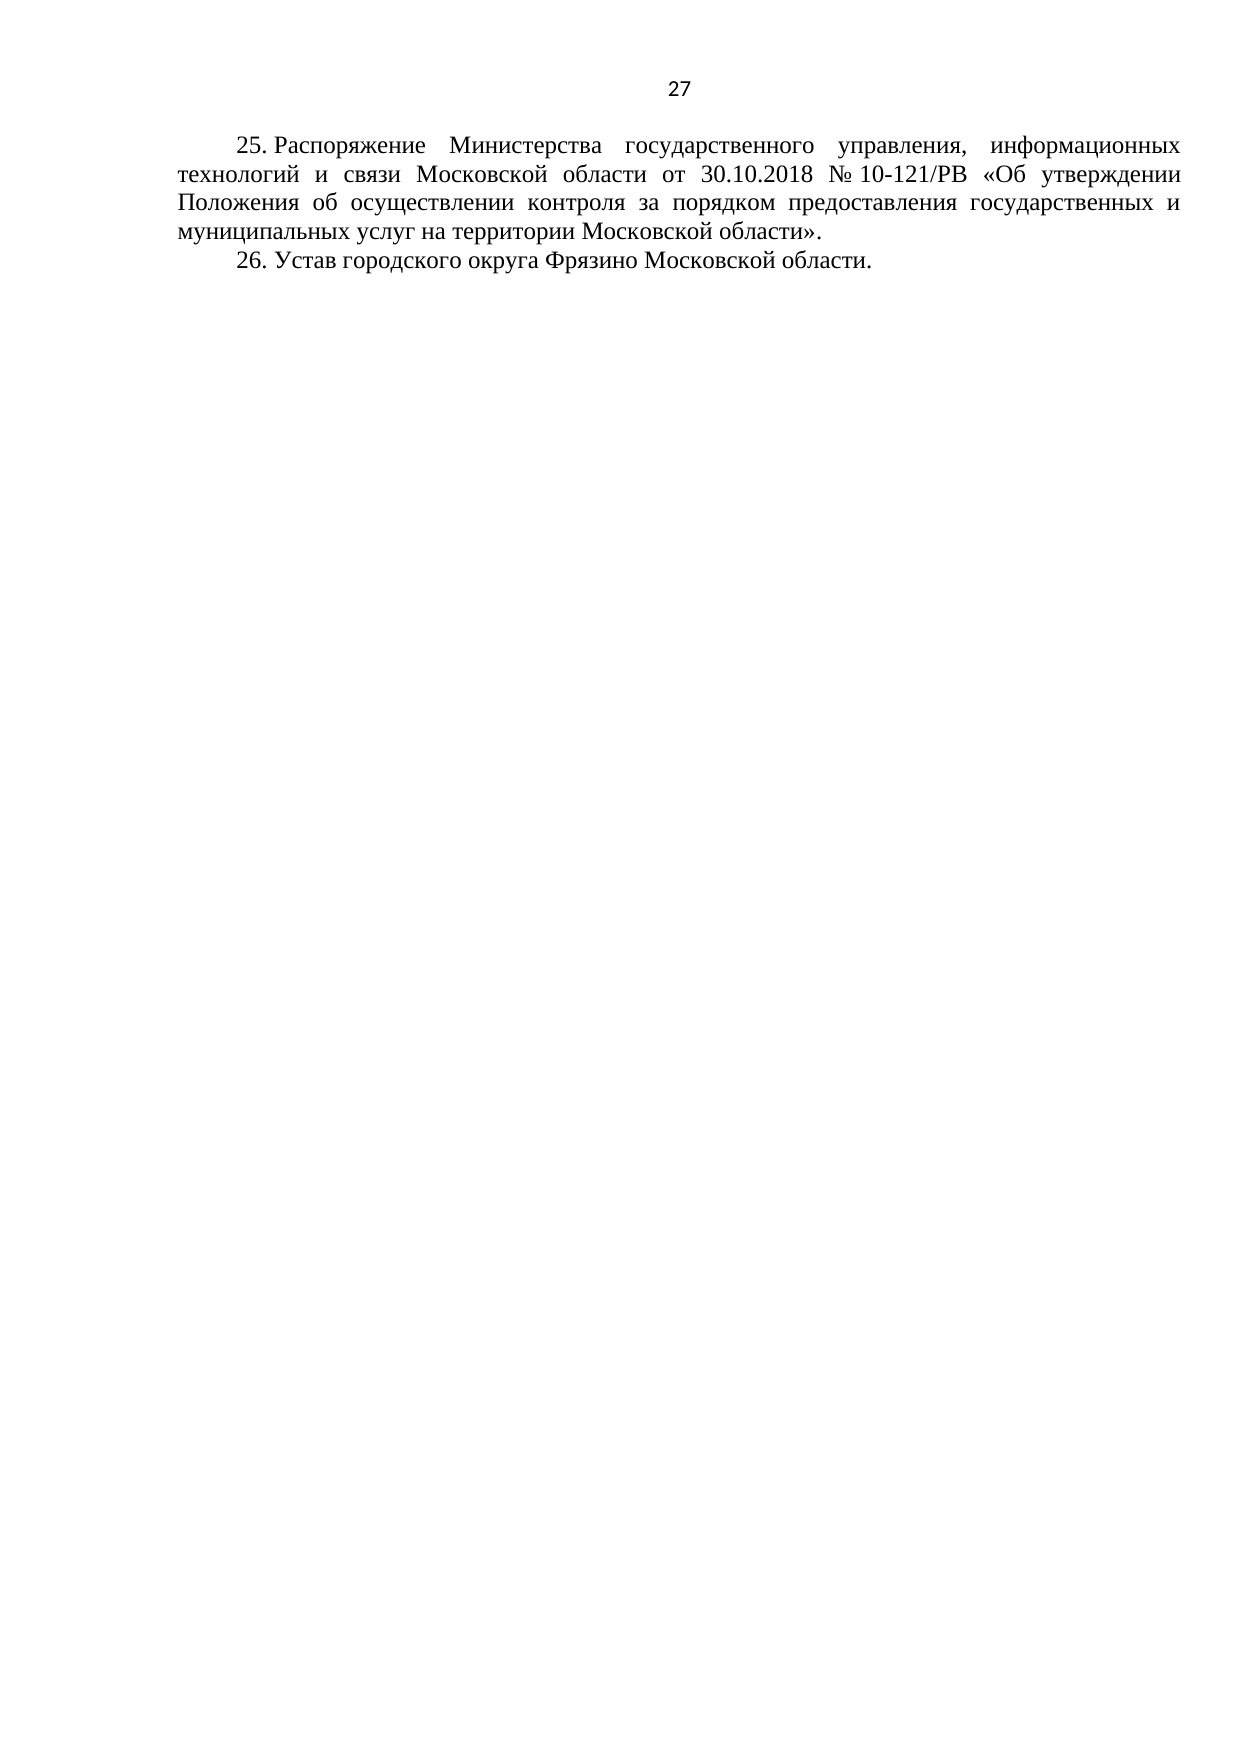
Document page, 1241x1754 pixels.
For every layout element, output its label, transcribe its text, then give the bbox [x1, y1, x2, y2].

list Устав городского округа Фрязино Московской области. [177, 245, 1181, 274]
list Распоряжение Министерства государственного управления, информационных технологий и связи Московской области от 30.10.2018 № 10-121/РВ «Об утверждении Положения об осуществлении контроля за порядком предоставления государственных и муниципальных услуг на территории Московской области». [177, 130, 1181, 245]
